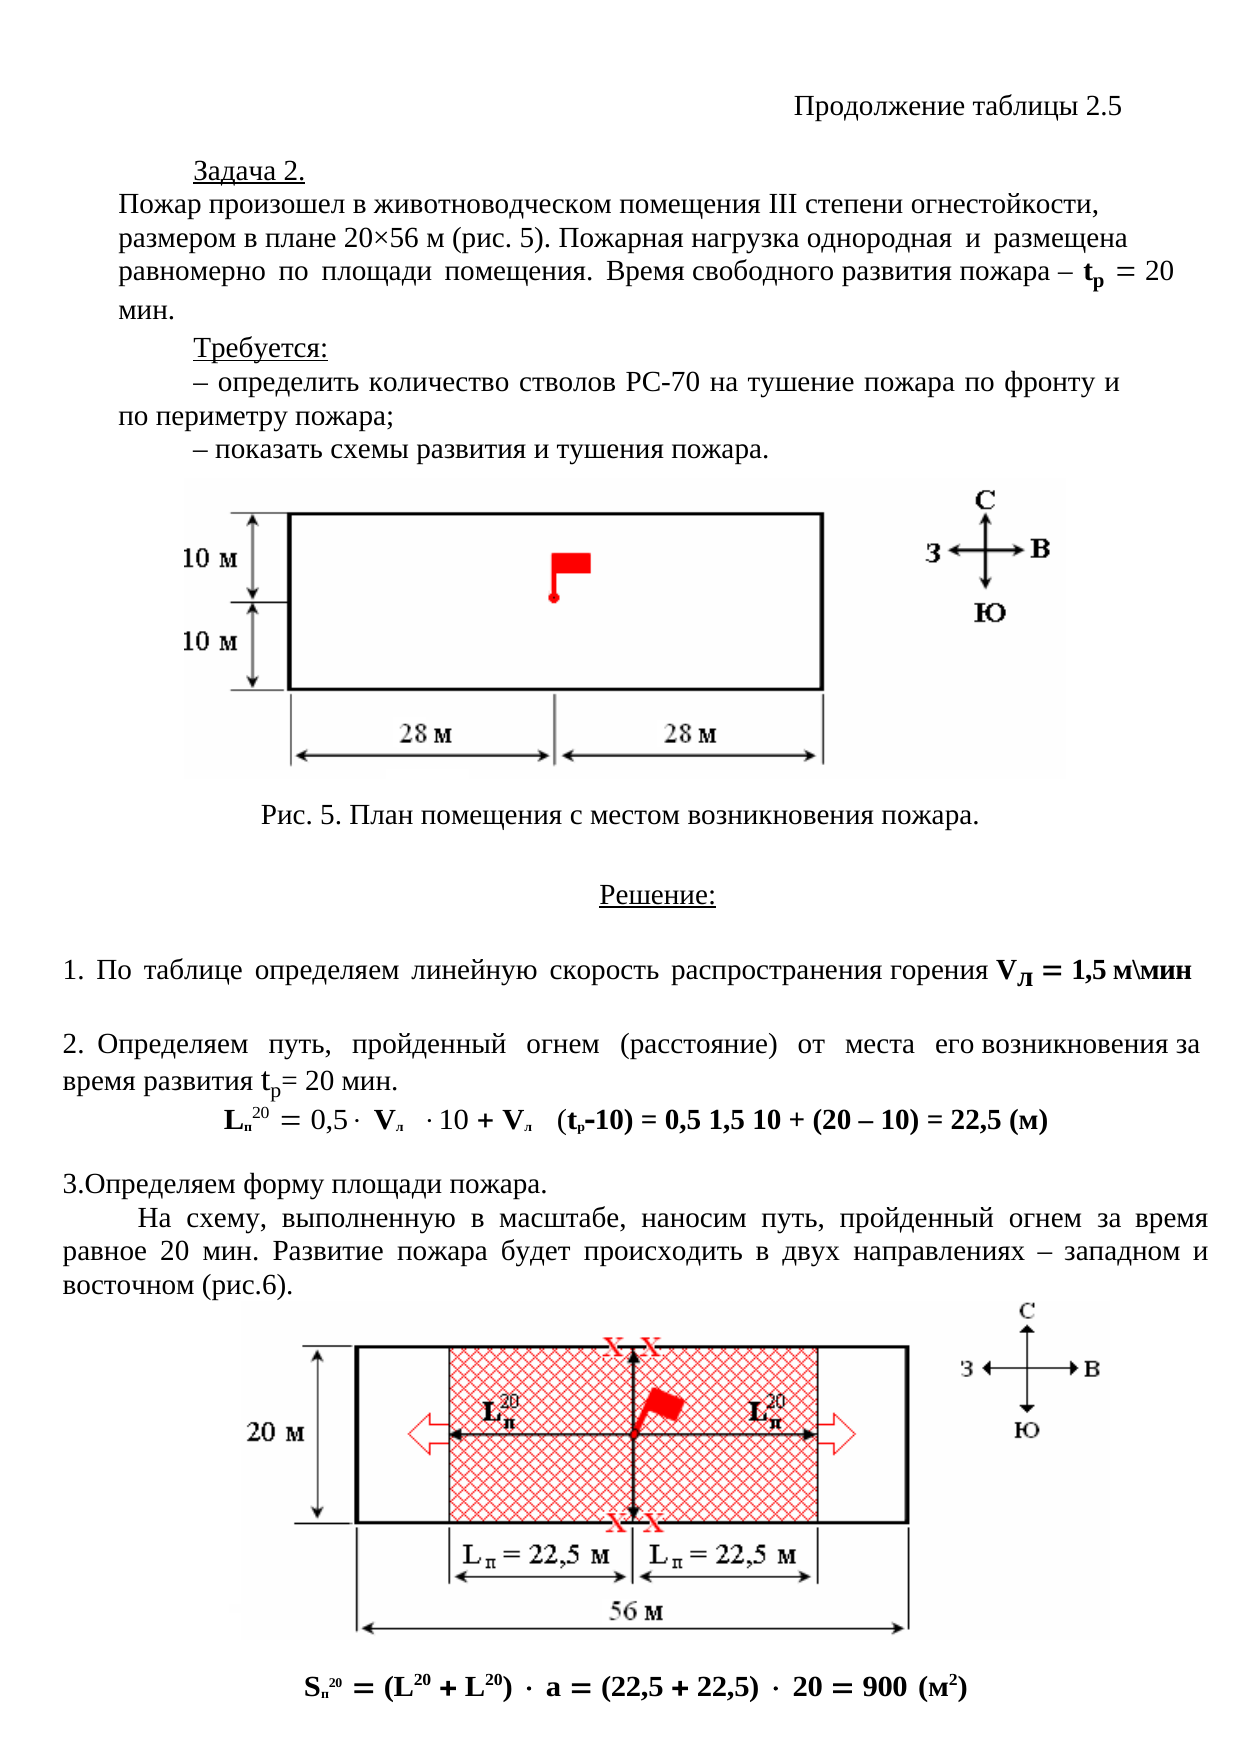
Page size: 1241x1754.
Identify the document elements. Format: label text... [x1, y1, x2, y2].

text Задача 2. [193, 153, 1209, 186]
text 3.Определяем форму площади пожара. [62, 1166, 1209, 1200]
text Lп20  0,5 Vл 10  Vл (tр10) = 0,5 1,5 10 + (20 – 10) = 22,5 (м) [62, 1102, 1209, 1136]
picture [228, 1301, 1111, 1647]
list определить количество стволов РС-70 на тушение пожара по фронту и по периметру пожара; [118, 364, 1122, 431]
text Sп20  (L20  L20)  а  (22,5  22,5)  20  900 (м2) [62, 1669, 1209, 1703]
list показать схемы развития и тушения пожара. [193, 431, 1209, 465]
text 2. Определяем путь, пройденный огнем (расстояние) от места его возникновения за время развития tр= 20 мин. [62, 1026, 1209, 1102]
text Требуется: [193, 331, 1209, 364]
text На схему, выполненную в масштабе, наносим путь, пройденный огнем за время равное 20 мин. Развитие пожара будет происходить в двух направлениях – западном и восточном (рис.6). [62, 1200, 1209, 1301]
text Решение: [599, 878, 1209, 911]
text 1. По таблице определяем линейную скорость распространения горения Vл  1,5 м\мин [62, 952, 1209, 992]
picture [184, 478, 1067, 779]
text Пожар произошел в животноводческом помещения III степени огнестойкости, размером в плане 20×56 м (рис. 5). Пожарная нагрузка однородная и размещена равномерно по площади помещения. Время свободного развития пожара – tр  20 мин. [118, 186, 1209, 326]
